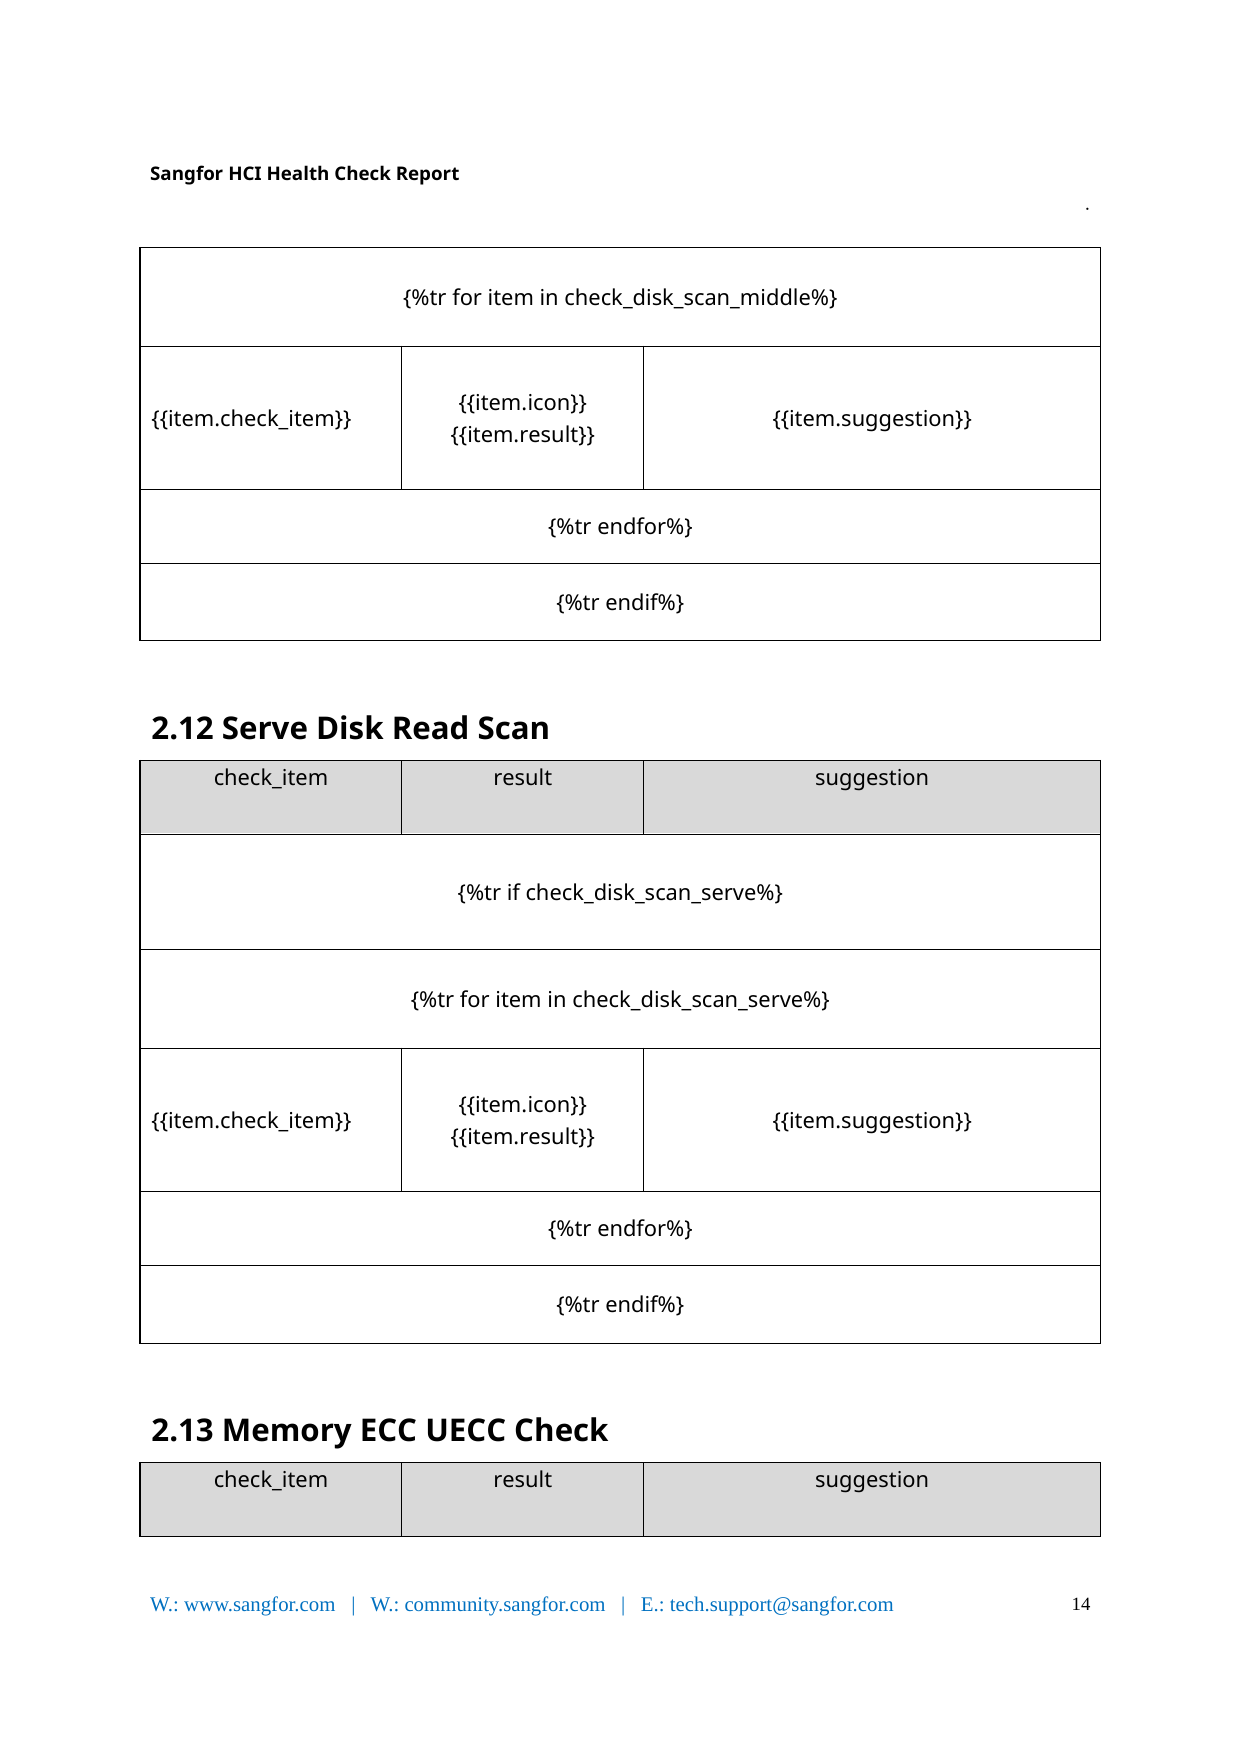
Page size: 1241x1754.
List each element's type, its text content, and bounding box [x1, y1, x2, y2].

table_header check_item [141, 1463, 401, 1536]
table_cell {%tr if check_disk_scan_serve%} [141, 835, 1100, 949]
table_cell {%tr endfor%} [141, 490, 1100, 562]
table_header result [402, 1463, 643, 1536]
table_header check_item [141, 761, 401, 833]
list 2.13 Memory ECC UECC Check [151, 1397, 1090, 1462]
table_cell {%tr for item in check_disk_scan_serve%} [141, 950, 1100, 1048]
table_header suggestion [644, 1463, 1100, 1536]
table_cell {{item.icon}} {{item.result}} [402, 1049, 643, 1191]
table_cell {%tr endif%} [141, 564, 1100, 640]
table_cell {{item.suggestion}} [644, 347, 1100, 489]
table_cell {%tr for item in check_disk_scan_middle%} [141, 248, 1100, 346]
table_cell {%tr endif%} [141, 1266, 1100, 1342]
table_cell {%tr endfor%} [141, 1192, 1100, 1264]
table_cell {{item.check_item}} [141, 1049, 401, 1191]
table_header result [402, 761, 643, 833]
table_header suggestion [644, 761, 1100, 833]
table_cell {{item.suggestion}} [644, 1049, 1100, 1191]
table_cell {{item.icon}} {{item.result}} [402, 347, 643, 489]
list 2.12 Serve Disk Read Scan [151, 695, 1090, 760]
table_cell {{item.check_item}} [141, 347, 401, 489]
